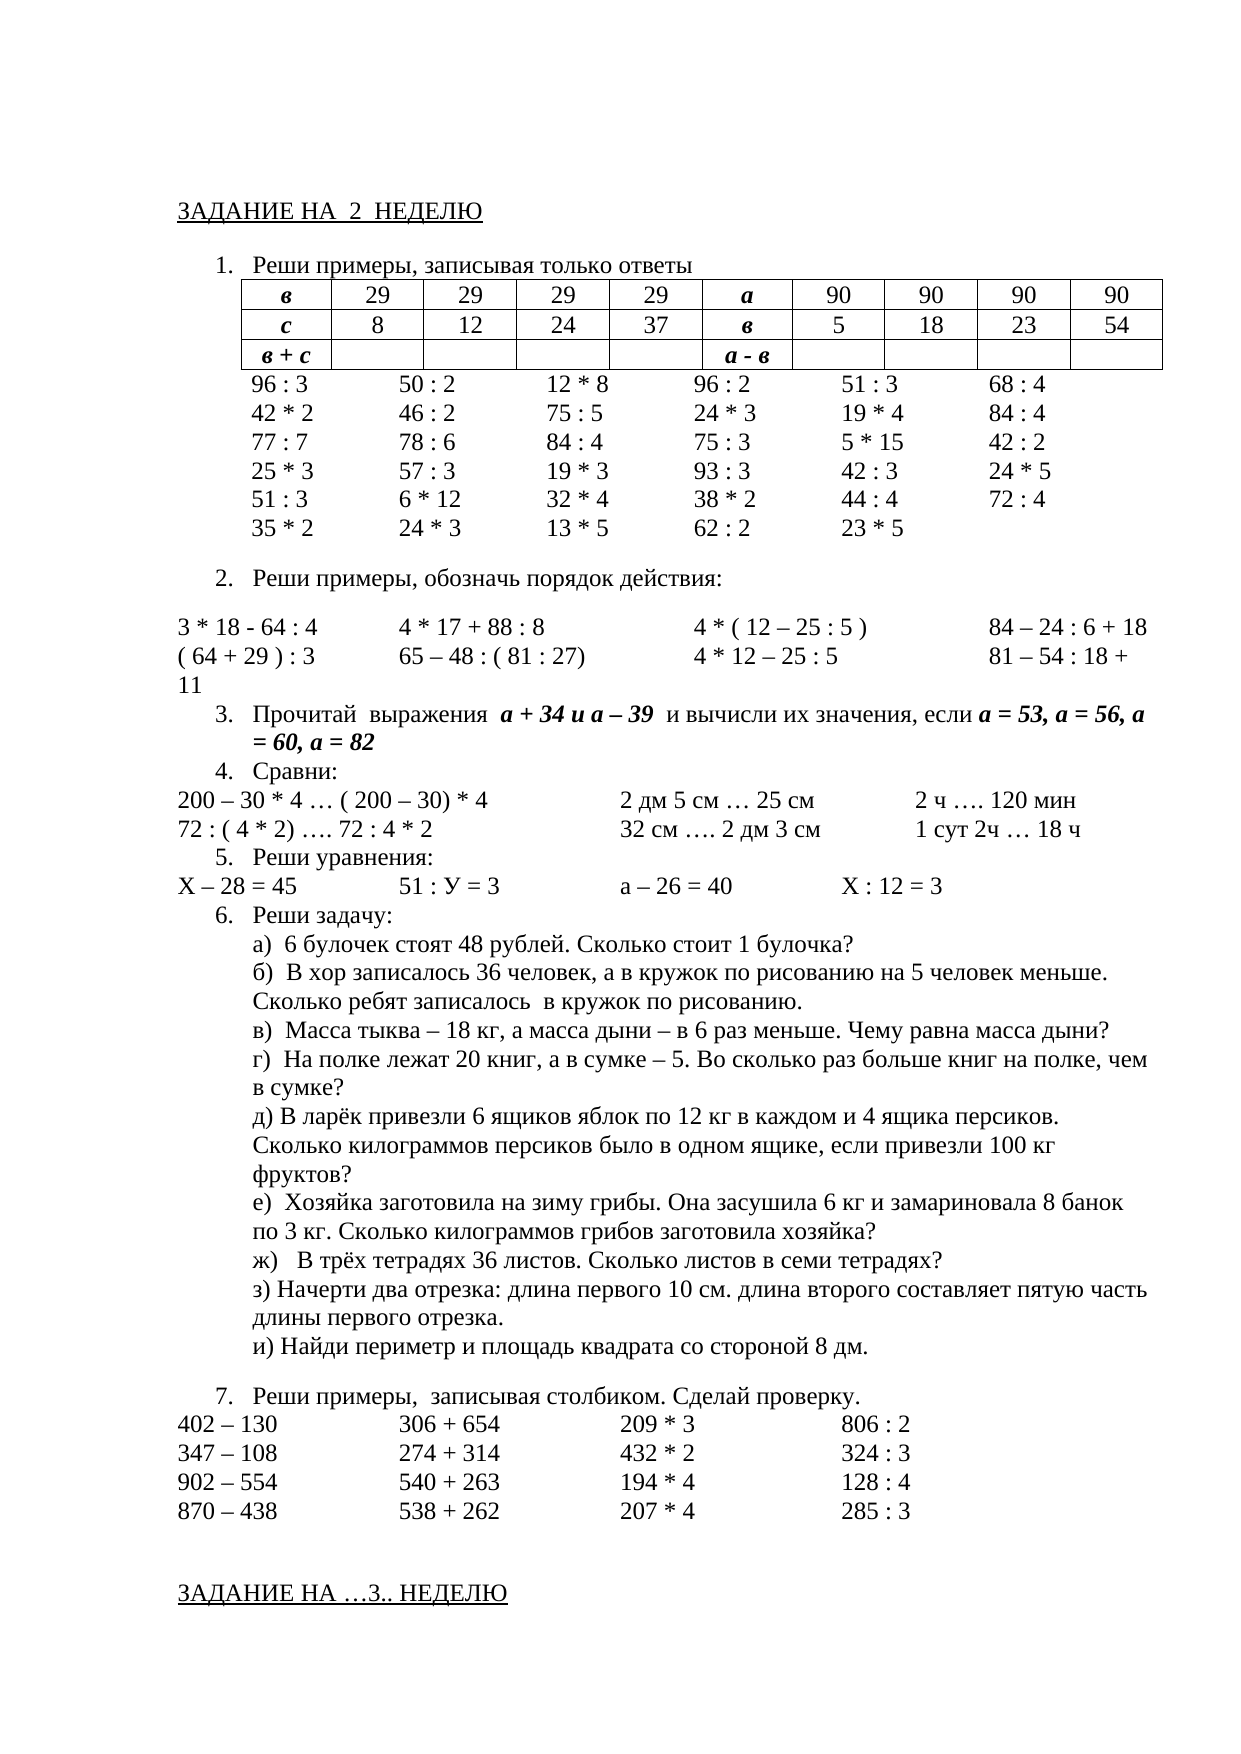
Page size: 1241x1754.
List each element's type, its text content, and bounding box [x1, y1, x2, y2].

list 200 – 30 * 4 … ( 200 – 30) * 4 2 дм 5 см … 25 см 2 ч …. 120 мин [177, 785, 1152, 814]
table_cell [1071, 340, 1162, 368]
table_cell 18 [885, 310, 977, 339]
table_cell [885, 340, 977, 368]
list а) 6 булочек стоят 48 рублей. Сколько стоит 1 булочка? [252, 929, 1152, 957]
text 902 – 554 540 + 263 194 * 4 128 : 4 [177, 1467, 1152, 1496]
table_header 29 [332, 280, 423, 309]
text ЗАДАНИЕ НА …3.. НЕДЕЛЮ [177, 1578, 1152, 1607]
table_cell 24 [517, 310, 609, 339]
list Х – 28 = 45 51 : У = 3 а – 26 = 40 Х : 12 = 3 [177, 871, 1152, 900]
table_cell с [242, 310, 331, 339]
table_header 90 [885, 280, 977, 309]
list и) Найди периметр и площадь квадрата со стороной 8 дм. [252, 1331, 1152, 1360]
list д) В ларёк привезли 6 ящиков яблок по 12 кг в каждом и 4 ящика персиков. Сколько килограммов персиков было в одном ящике, если привезли 100 кг фруктов? [252, 1101, 1152, 1187]
table_cell а - в [703, 340, 792, 368]
text 870 – 438 538 + 262 207 * 4 285 : 3 [177, 1496, 1152, 1524]
list ж) В трёх тетрадях 36 листов. Сколько листов в семи тетрадях? [252, 1245, 1152, 1274]
list з) Начерти два отрезка: длина первого 10 см. длина второго составляет пятую часть длины первого отрезка. [252, 1274, 1152, 1331]
list в) Масса тыква – 18 кг, а масса дыни – в 6 раз меньше. Чему равна масса дыни? [252, 1015, 1152, 1044]
list Реши примеры, записывая только ответы [215, 250, 1152, 279]
table_cell в + с [242, 340, 331, 368]
list 72 : ( 4 * 2) …. 72 : 4 * 2 32 см …. 2 дм 3 см 1 сут 2ч … 18 ч [177, 814, 1152, 842]
list Реши примеры, обозначь порядок действия: [215, 563, 1152, 592]
table_header а [703, 280, 792, 309]
table_cell 23 [978, 310, 1070, 339]
list е) Хозяйка заготовила на зиму грибы. Она засушила 6 кг и замариновала 8 банок по 3 кг. Сколько килограммов грибов заготовила хозяйка? [252, 1187, 1152, 1245]
table_cell 8 [332, 310, 423, 339]
text 402 – 130 306 + 654 209 * 3 806 : 2 [177, 1409, 1152, 1438]
list г) На полке лежат 20 книг, а в сумке – 5. Во сколько раз больше книг на полке, чем в сумке? [252, 1044, 1152, 1101]
table_cell [517, 340, 609, 368]
table_header 29 [610, 280, 702, 309]
table_header 29 [424, 280, 516, 309]
table_header 90 [978, 280, 1070, 309]
table_cell 12 [424, 310, 516, 339]
text 96 : 3 50 : 2 12 * 8 96 : 2 51 : 3 68 : 4 42 * 2 46 : 2 75 : 5 24 * 3 19 * 4 84 : 4 77 : 7 78 : 6 84 : 4 75 : 3 5 * 15 42 : 2 25 * 3 57 : 3 19 * 3 93 : 3 42 : 3 24 * 5 51 : 3 6 * 12 32 * 4 38 * 2 44 : 4 72 : 4 35 * 2 24 * 3 13 * 5 62 : 2 23 * 5 [177, 369, 1152, 542]
table_header в [242, 280, 331, 309]
list Реши примеры, записывая столбиком. Сделай проверку. [215, 1381, 1152, 1409]
list б) В хор записалось 36 человек, а в кружок по рисованию на 5 человек меньше. Сколько ребят записалось в кружок по рисованию. [252, 957, 1152, 1015]
text 347 – 108 274 + 314 432 * 2 324 : 3 [177, 1438, 1152, 1467]
table_header 90 [793, 280, 884, 309]
table_cell [332, 340, 423, 368]
table_cell [793, 340, 884, 368]
table_cell в [703, 310, 792, 339]
list Реши уравнения: [215, 842, 1152, 871]
table_cell 5 [793, 310, 884, 339]
table_cell 54 [1071, 310, 1162, 339]
text 3 * 18 - 64 : 4 4 * 17 + 88 : 8 4 * ( 12 – 25 : 5 ) 84 – 24 : 6 + 18 [177, 612, 1152, 641]
table_cell [424, 340, 516, 368]
list Сравни: [215, 756, 1152, 785]
table_header 90 [1071, 280, 1162, 309]
text ( 64 + 29 ) : 3 65 – 48 : ( 81 : 27) 4 * 12 – 25 : 5 81 – 54 : 18 + 11 [177, 641, 1152, 699]
text ЗАДАНИЕ НА 2 НЕДЕЛЮ [177, 196, 1152, 225]
table_header 29 [517, 280, 609, 309]
table_cell [610, 340, 702, 368]
table_cell 37 [610, 310, 702, 339]
table_cell [978, 340, 1070, 368]
list Прочитай выражения а + 34 и а – 39 и вычисли их значения, если а = 53, а = 56, а = 60, а = 82 [215, 699, 1152, 756]
list Реши задачу: [215, 900, 1152, 929]
